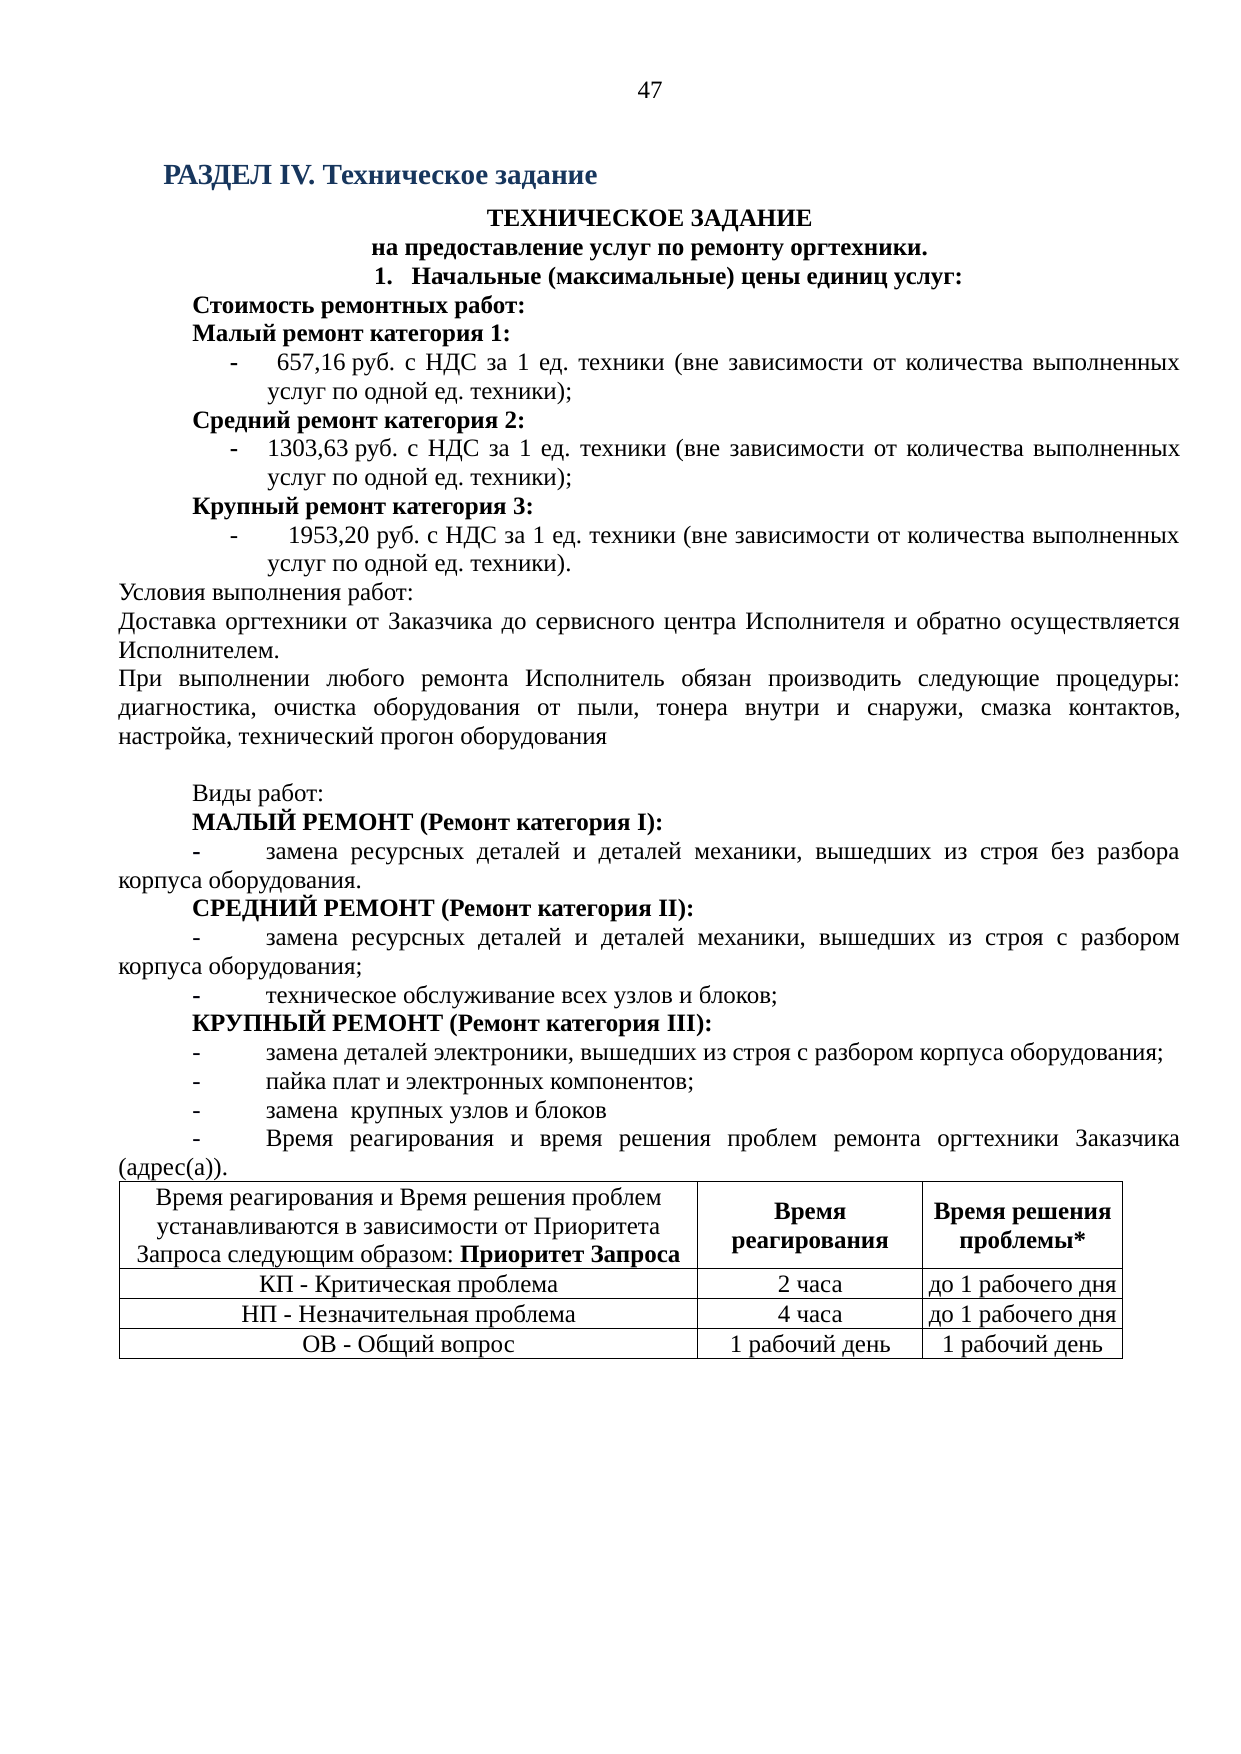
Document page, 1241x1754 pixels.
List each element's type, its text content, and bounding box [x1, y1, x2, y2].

list замена крупных узлов и блоков [118, 1095, 1181, 1123]
text При выполнении любого ремонта Исполнитель обязан производить следующие процедуры: диагностика, очистка оборудования от пыли, тонера внутри и снаружи, смазка контактов, настройка, технический прогон оборудования [118, 663, 1181, 750]
table_cell 2 часа [698, 1269, 922, 1298]
list 657,16 руб. с НДС за 1 ед. техники (вне зависимости от количества выполненных услуг по одной ед. техники); [229, 347, 1181, 405]
list техническое обслуживание всех узлов и блоков; [118, 980, 1181, 1008]
list замена деталей электроники, вышедших из строя с разбором корпуса оборудования; [118, 1037, 1181, 1066]
table_header Время реагирования [698, 1182, 922, 1268]
list 1953,20 руб. с НДС за 1 ед. техники (вне зависимости от количества выполненных услуг по одной ед. техники). [229, 520, 1181, 577]
text Малый ремонт категория 1: [118, 318, 1181, 347]
list пайка плат и электронных компонентов; [118, 1066, 1181, 1095]
table_cell 4 часа [698, 1299, 922, 1328]
list Время реагирования и время решения проблем ремонта оргтехники Заказчика (адрес(а)). [118, 1123, 1181, 1181]
table_cell до 1 рабочего дня [923, 1269, 1122, 1298]
text МАЛЫЙ РЕМОНТ (Ремонт категория I): [118, 807, 1181, 836]
text Доставка оргтехники от Заказчика до сервисного центра Исполнителя и обратно осуществляется Исполнителем. [118, 606, 1181, 663]
table_cell 1 рабочий день [923, 1329, 1122, 1358]
text КРУПНЫЙ РЕМОНТ (Ремонт категория III): [118, 1008, 1181, 1037]
text Виды работ: [118, 778, 1181, 807]
text РАЗДЕЛ IV. Техническое задание [163, 157, 1181, 191]
table_cell 1 рабочий день [698, 1329, 922, 1358]
text Стоимость ремонтных работ: [118, 290, 1181, 318]
table_cell ОВ - Общий вопрос [120, 1329, 697, 1358]
table_header Время реагирования и Время решения проблем устанавливаются в зависимости от Приоритета Запроса следующим образом: Приоритет Запроса [120, 1182, 697, 1268]
text СРЕДНИЙ РЕМОНТ (Ремонт категория II): [118, 893, 1181, 922]
list замена ресурсных деталей и деталей механики, вышедших из строя без разбора корпуса оборудования. [118, 836, 1181, 893]
list 1303,63 руб. с НДС за 1 ед. техники (вне зависимости от количества выполненных услуг по одной ед. техники); [229, 433, 1181, 491]
text на предоставление услуг по ремонту оргтехники. [118, 232, 1181, 261]
list замена ресурсных деталей и деталей механики, вышедших из строя с разбором корпуса оборудования; [118, 922, 1181, 980]
text ТЕХНИЧЕСКОЕ ЗАДАНИЕ [118, 203, 1181, 232]
text Средний ремонт категория 2: [118, 405, 1181, 433]
table_cell до 1 рабочего дня [923, 1299, 1122, 1328]
text Условия выполнения работ: [118, 577, 1181, 606]
table_header Время решения проблемы* [923, 1182, 1122, 1268]
list Начальные (максимальные) цены единиц услуг: [156, 261, 1181, 290]
text Крупный ремонт категория 3: [118, 491, 1181, 520]
table_cell КП - Критическая проблема [120, 1269, 697, 1298]
table_cell НП - Незначительная проблема [120, 1299, 697, 1328]
